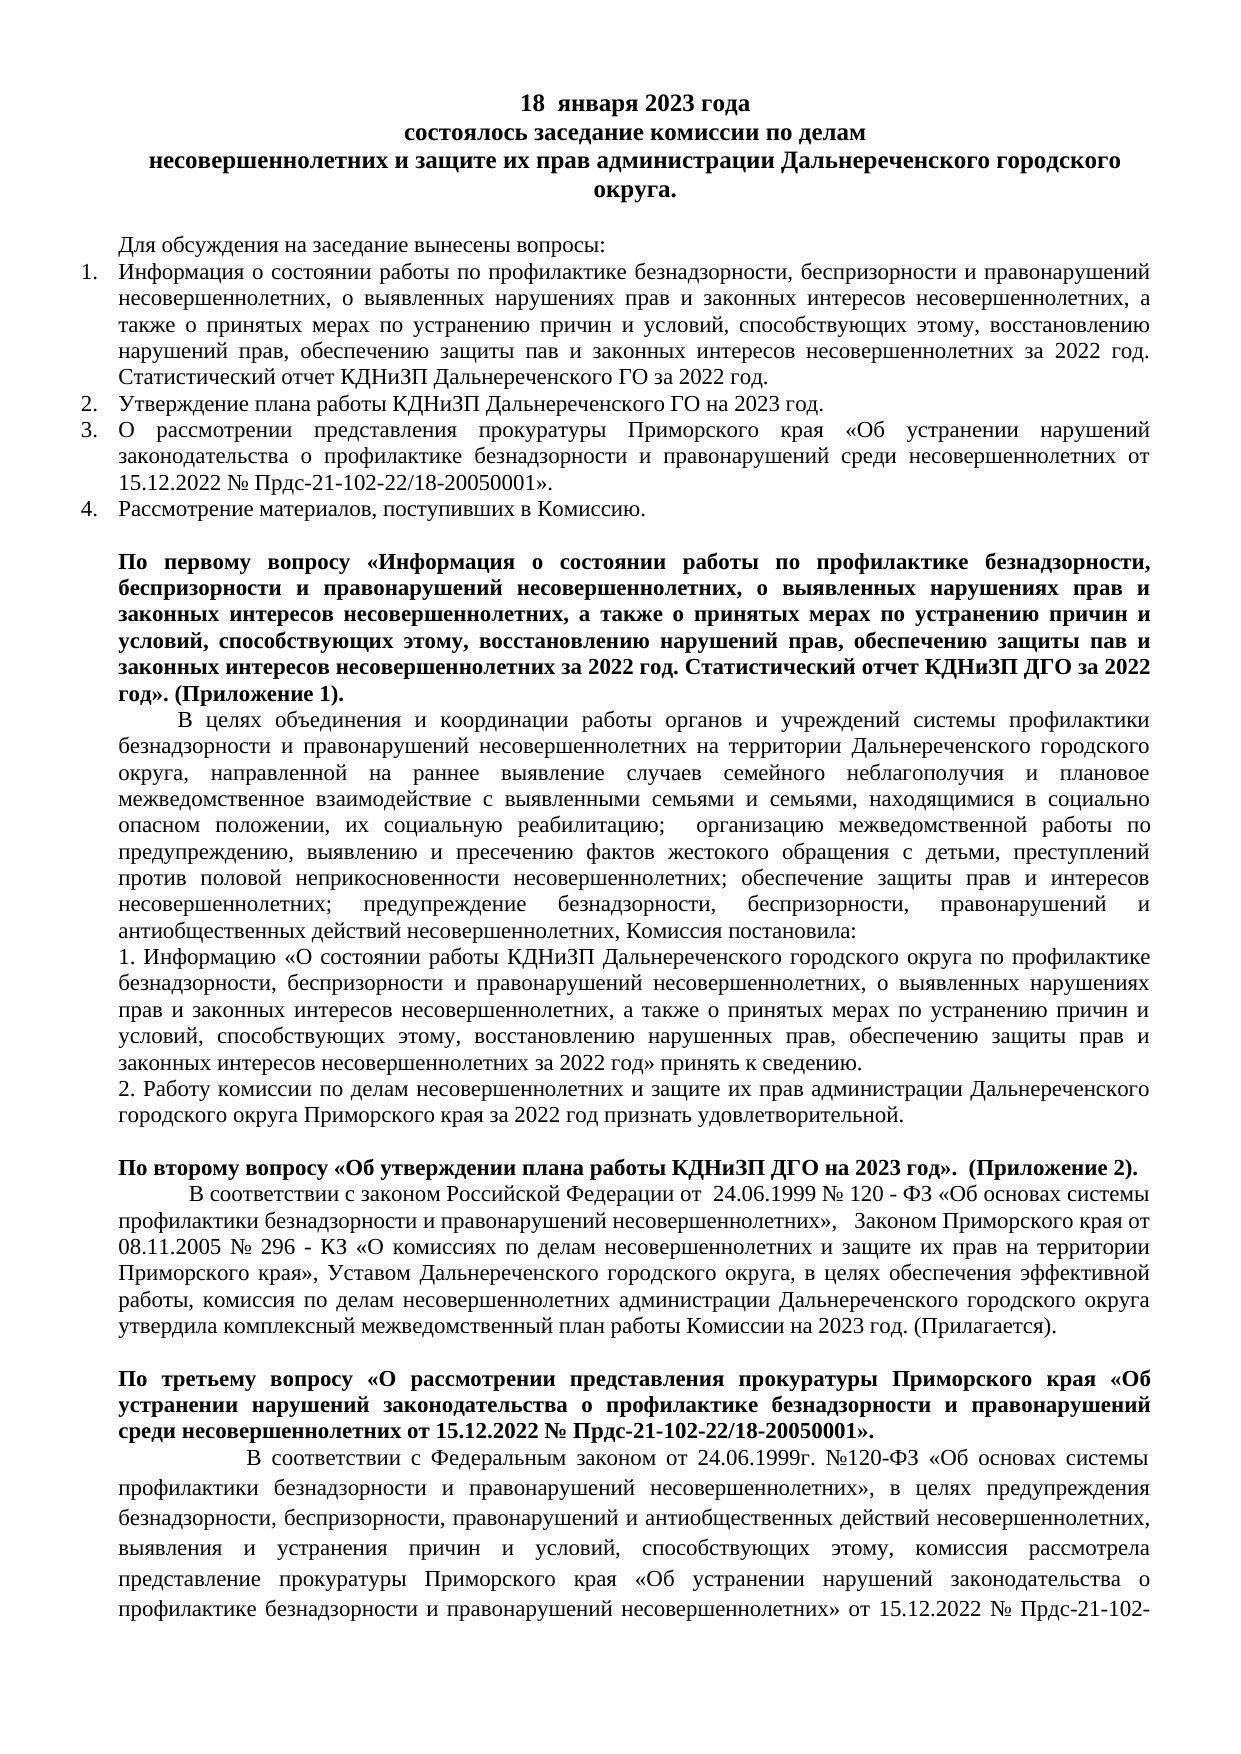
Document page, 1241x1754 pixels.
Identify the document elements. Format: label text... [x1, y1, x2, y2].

list Рассмотрение материалов, поступивших в Комиссию. [81, 495, 1152, 521]
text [118, 1444, 1152, 1621]
list По второму вопросу «Об утверждении плана работы КДНиЗП ДГО на 2023 год». (Приложение 2). [118, 1154, 1152, 1180]
text 18 января 2023 года [118, 88, 1152, 117]
list По первому вопросу «Информация о состоянии работы по профилактике безнадзорности, беспризорности и правонарушений несовершеннолетних, о выявленных нарушениях прав и законных интересов несовершеннолетних, а также о принятых мерах по устранению причин и условий, способствующих этому, восстановлению нарушений прав, обеспечению защиты пав и законных интересов несовершеннолетних за 2022 год. Статистический отчет КДНиЗП ДГО за 2022 год». (Приложение 1). [118, 548, 1152, 706]
list Информация о состоянии работы по профилактике безнадзорности, беспризорности и правонарушений несовершеннолетних, о выявленных нарушениях прав и законных интересов несовершеннолетних, а также о принятых мерах по устранению причин и условий, способствующих этому, восстановлению нарушений прав, обеспечению защиты пав и законных интересов несовершеннолетних за 2022 год. Статистический отчет КДНиЗП Дальнереченского ГО за 2022 год. [81, 258, 1152, 390]
text 2. Работу комиссии по делам несовершеннолетних и защите их прав администрации Дальнереченского городского округа Приморского края за 2022 год признать удовлетворительной. [118, 1075, 1152, 1128]
list Утверждение плана работы КДНиЗП Дальнереченского ГО на 2023 год. [81, 390, 1152, 416]
text 1. Информацию «О состоянии работы КДНиЗП Дальнереченского городского округа по профилактике безнадзорности, беспризорности и правонарушений несовершеннолетних, о выявленных нарушениях прав и законных интересов несовершеннолетних, а также о принятых мерах по устранению причин и условий, способствующих этому, восстановлению нарушенных прав, обеспечению защиты прав и законных интересов несовершеннолетних за 2022 год» принять к сведению. [118, 943, 1152, 1075]
text несовершеннолетних и защите их прав администрации Дальнереченского городского округа. [118, 145, 1152, 203]
text В целях объединения и координации работы органов и учреждений системы профилактики безнадзорности и правонарушений несовершеннолетних на территории Дальнереченского городского округа, направленной на раннее выявление случаев семейного неблагополучия и плановое межведомственное взаимодействие с выявленными семьями и семьями, находящимися в социально опасном положении, их социальную реабилитацию; организацию межведомственной работы по предупреждению, выявлению и пресечению фактов жестокого обращения с детьми, преступлений против половой неприкосновенности несовершеннолетних; обеспечение защиты прав и интересов несовершеннолетних; предупреждение безнадзорности, беспризорности, правонарушений и антиобщественных действий несовершеннолетних, Комиссия постановила: [118, 706, 1152, 943]
text В соответствии с законом Российской Федерации от 24.06.1999 № 120 - ФЗ «Об основах системы профилактики безнадзорности и правонарушений несовершеннолетних», Законом Приморского края от 08.11.2005 № 296 - КЗ «О комиссиях по делам несовершеннолетних и защите их прав на территории Приморского края», Уставом Дальнереченского городского округа, в целях обеспечения эффективной работы, комиссия по делам несовершеннолетних администрации Дальнереченского городского округа утвердила комплексный межведомственный план работы Комиссии на 2023 год. (Прилагается). [118, 1180, 1152, 1338]
text состоялось заседание комиссии по делам [118, 117, 1152, 145]
list О рассмотрении представления прокуратуры Приморского края «Об устранении нарушений законодательства о профилактике безнадзорности и правонарушений среди несовершеннолетних от 15.12.2022 № Прдс-21-102-22/18-20050001». [81, 416, 1152, 495]
text Для обсуждения на заседание вынесены вопросы: [118, 232, 1152, 258]
list По третьему вопросу «О рассмотрении представления прокуратуры Приморского края «Об устранении нарушений законодательства о профилактике безнадзорности и правонарушений среди несовершеннолетних от 15.12.2022 № Прдс-21-102-22/18-20050001». [118, 1365, 1152, 1444]
